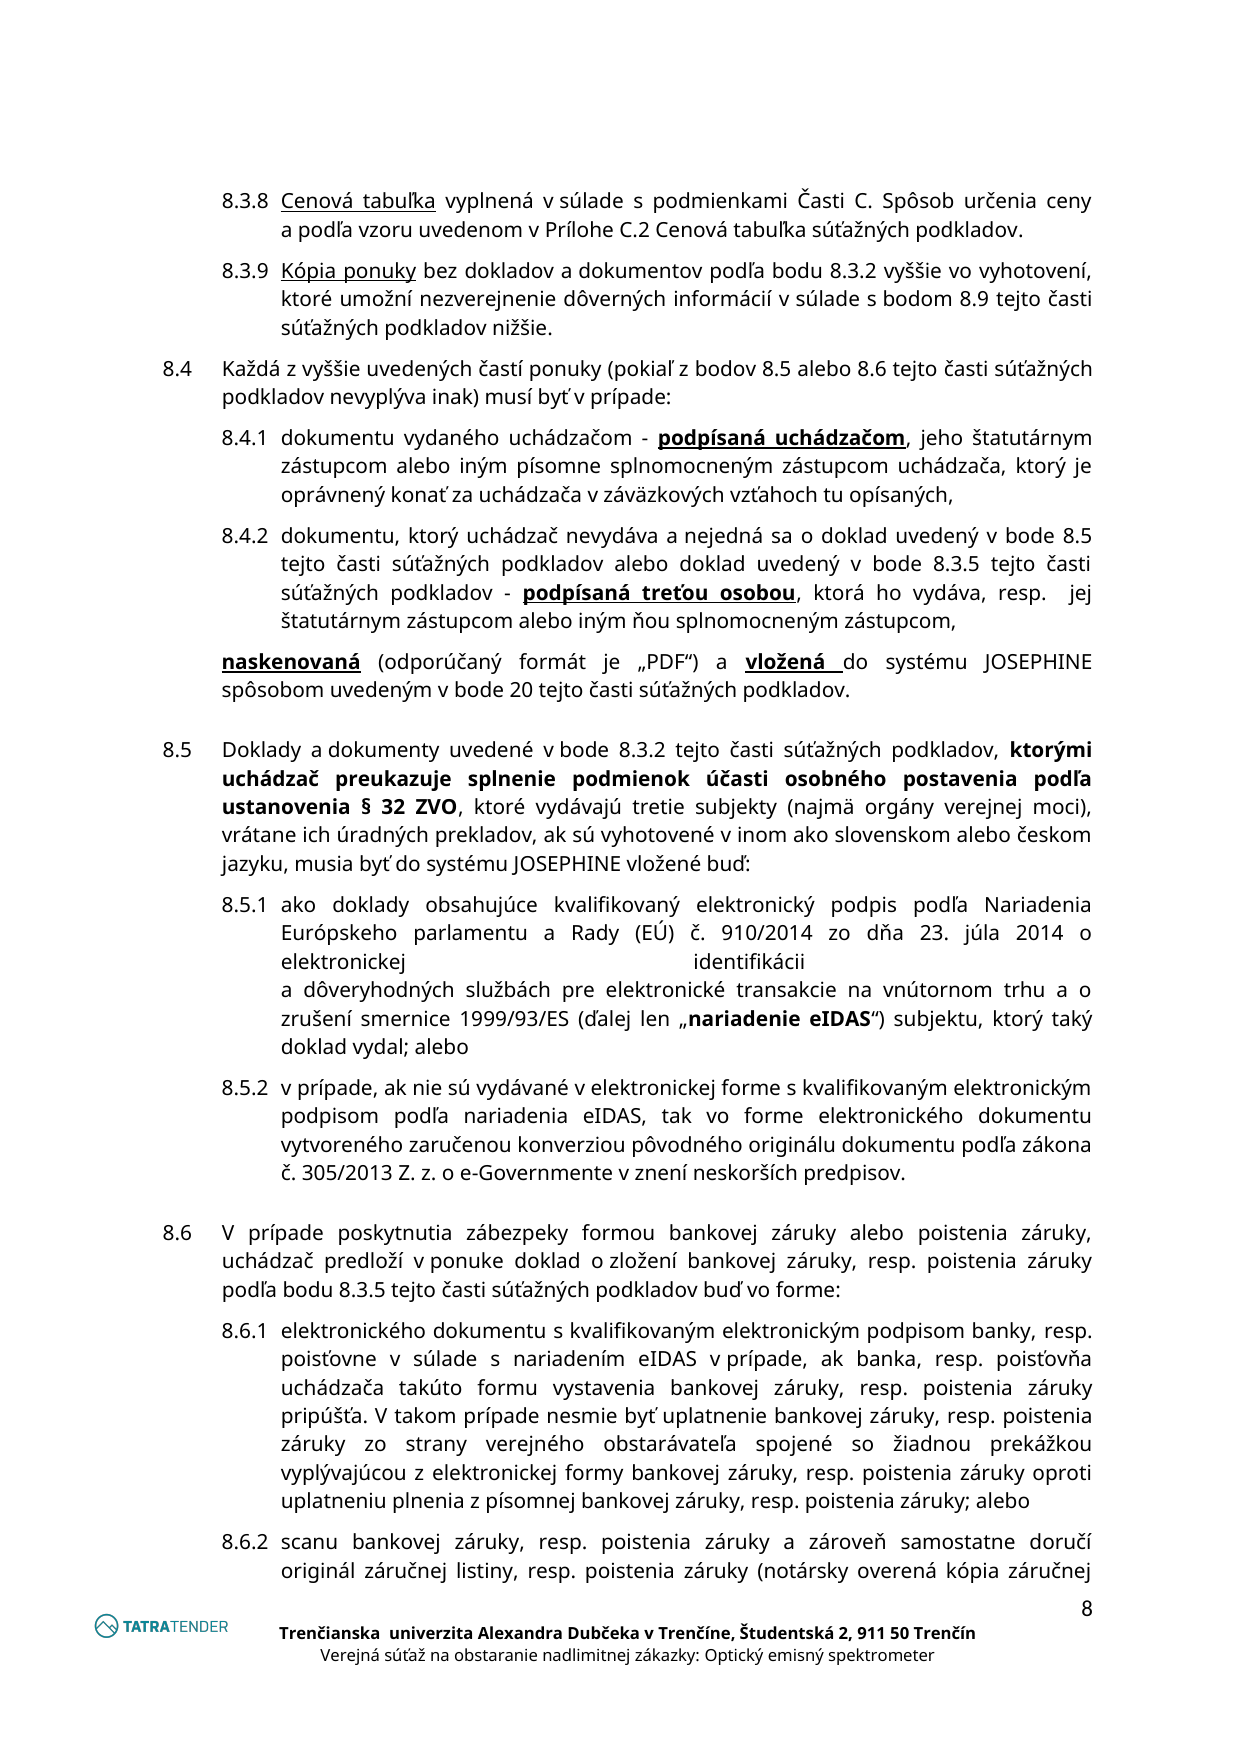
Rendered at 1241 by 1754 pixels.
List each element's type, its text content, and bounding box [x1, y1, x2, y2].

subtitle Každá z vyššie uvedených častí ponuky (pokiaľ z bodov 8.5 alebo 8.6 tejto časti súťažných podkladov nevyplýva inak) musí byť v prípade: [162, 354, 1093, 411]
list Cenová tabuľka vyplnená v súlade s podmienkami Časti C. Spôsob určenia ceny a podľa vzoru uvedenom v Prílohe C.2 Cenová tabuľka súťažných podkladov. [222, 186, 1093, 243]
subtitle v prípade, ak nie sú vydávané v elektronickej forme s kvalifikovaným elektronickým podpisom podľa nariadenia eIDAS, tak vo forme elektronického dokumentu vytvoreného zaručenou konverziou pôvodného originálu dokumentu podľa zákona č. 305/2013 Z. z. o e-Governmente v znení neskorších predpisov. [221, 1073, 1093, 1187]
subtitle ako doklady obsahujúce kvalifikovaný elektronický podpis podľa Nariadenia Európskeho parlamentu a Rady (EÚ) č. 910/2014 zo dňa 23. júla 2014 o elektronickej identifikácii a dôveryhodných službách pre elektronické transakcie na vnútornom trhu a o zrušení smernice 1999/93/ES (ďalej len „nariadenie eIDAS“) subjektu, ktorý taký doklad vydal; alebo [221, 890, 1093, 1061]
subtitle dokumentu, ktorý uchádzač nevydáva a nejedná sa o doklad uvedený v bode 8.5 tejto časti súťažných podkladov alebo doklad uvedený v bode 8.3.5 tejto časti súťažných podkladov - podpísaná treťou osobou, ktorá ho vydáva, resp. jej štatutárnym zástupcom alebo iným ňou splnomocneným zástupcom, [221, 521, 1093, 634]
list Kópia ponuky bez dokladov a dokumentov podľa bodu 8.3.2 vyššie vo vyhotovení, ktoré umožní nezverejnenie dôverných informácií v súlade s bodom 8.9 tejto časti súťažných podkladov nižšie. [222, 256, 1093, 341]
subtitle naskenovaná (odporúčaný formát je „PDF“) a vložená do systému JOSEPHINE spôsobom uvedeným v bode 20 tejto časti súťažných podkladov. [221, 647, 1093, 704]
picture [92, 1602, 239, 1647]
subtitle dokumentu vydaného uchádzačom - podpísaná uchádzačom, jeho štatutárnym zástupcom alebo iným písomne splnomocneným zástupcom uchádzača, ktorý je oprávnený konať za uchádzača v záväzkových vzťahoch tu opísaných, [221, 423, 1093, 508]
subtitle elektronického dokumentu s kvalifikovaným elektronickým podpisom banky, resp. poisťovne v súlade s nariadením eIDAS v prípade, ak banka, resp. poisťovňa uchádzača takúto formu vystavenia bankovej záruky, resp. poistenia záruky pripúšťa. V takom prípade nesmie byť uplatnenie bankovej záruky, resp. poistenia záruky zo strany verejného obstarávateľa spojené so žiadnou prekážkou vyplývajúcou z elektronickej formy bankovej záruky, resp. poistenia záruky oproti uplatneniu plnenia z písomnej bankovej záruky, resp. poistenia záruky; alebo [221, 1316, 1093, 1515]
subtitle Doklady a dokumenty uvedené v bode 8.3.2 tejto časti súťažných podkladov, ktorými uchádzač preukazuje splnenie podmienok účasti osobného postavenia podľa ustanovenia § 32 ZVO, ktoré vydávajú tretie subjekty (najmä orgány verejnej moci), vrátane ich úradných prekladov, ak sú vyhotovené v inom ako slovenskom alebo českom jazyku, musia byť do systému JOSEPHINE vložené buď: [162, 735, 1093, 877]
subtitle V prípade poskytnutia zábezpeky formou bankovej záruky alebo poistenia záruky, uchádzač predloží v ponuke doklad o zložení bankovej záruky, resp. poistenia záruky podľa bodu 8.3.5 tejto časti súťažných podkladov buď vo forme: [162, 1218, 1093, 1303]
